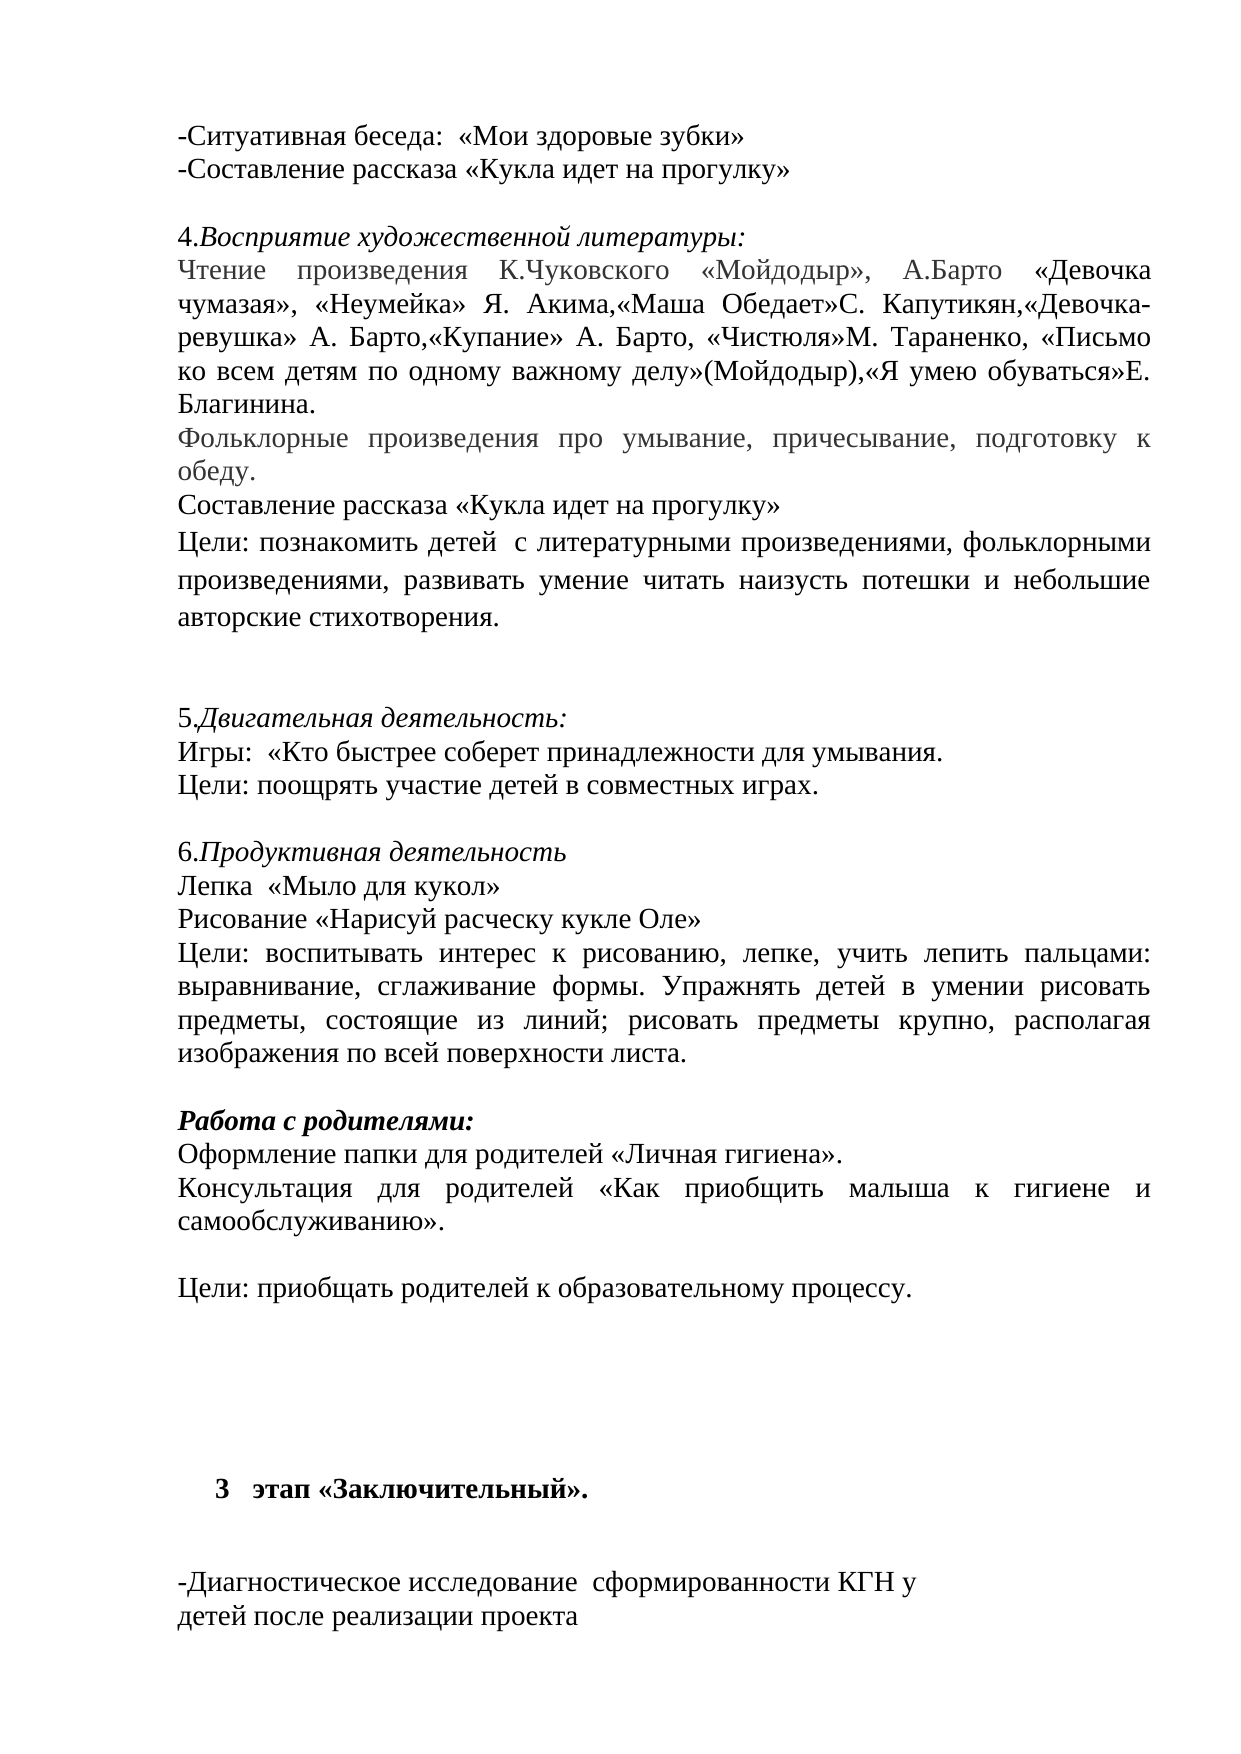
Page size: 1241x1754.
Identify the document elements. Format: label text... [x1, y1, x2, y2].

text Лепка «Мыло для кукол» [177, 868, 1152, 901]
text -Ситуативная беседа: «Мои здоровые зубки» [177, 118, 1152, 152]
text Консультация для родителей «Как приобщить малыша к гигиене и самообслуживанию». [177, 1170, 1152, 1237]
text Цели: воспитывать интерес к рисованию, лепке, учить лепить пальцами: выравнивание, сглаживание формы. Упражнять детей в умении рисовать предметы, состоящие из линий; рисовать предметы крупно, располагая изображения по всей поверхности листа. [177, 935, 1152, 1069]
text Рисование «Нарисуй расческу кукле Оле» [177, 901, 1152, 935]
text Чтение произведения К.Чуковского «Мойдодыр», А.Барто «Девочка чумазая», «Неумейка» Я. Акима,«Маша Обедает»С. Капутикян,«Девочка- ревушка» А. Барто,«Купание» А. Барто, «Чистюля»М. Тараненко, «Письмо ко всем детям по одному важному делу»(Мойдодыр),«Я умею обуваться»Е. Благинина. [177, 252, 1152, 420]
text 4.Восприятие художественной литературы: [177, 219, 1152, 252]
text детей после реализации проекта [177, 1598, 1152, 1632]
text Игры: «Кто быстрее соберет принадлежности для умывания. [177, 734, 1152, 767]
text -Диагностическое исследование сформированности КГН у [177, 1564, 1152, 1598]
text Цели: поощрять участие детей в совместных играх. [177, 767, 1152, 801]
text Фольклорные произведения про умывание, причесывание, подготовку к обеду. [177, 420, 1152, 487]
text 5.Двигательная деятельность: [177, 700, 1152, 734]
text Составление рассказа «Кукла идет на прогулку» [177, 487, 1152, 521]
text 6.Продуктивная деятельность [177, 834, 1152, 868]
text Цели: приобщать родителей к образовательному процессу. [177, 1270, 1152, 1304]
text -Составление рассказа «Кукла идет на прогулку» [177, 152, 1152, 185]
list этап «Заключительный». [215, 1472, 1152, 1505]
text Оформление папки для родителей «Личная гигиена». [177, 1136, 1152, 1170]
text Цели: познакомить детей с литературными произведениями, фольклорными произведениями, развивать умение читать наизусть потешки и небольшие авторские стихотворения. [177, 521, 1152, 633]
text Работа с родителями: [177, 1103, 1152, 1136]
